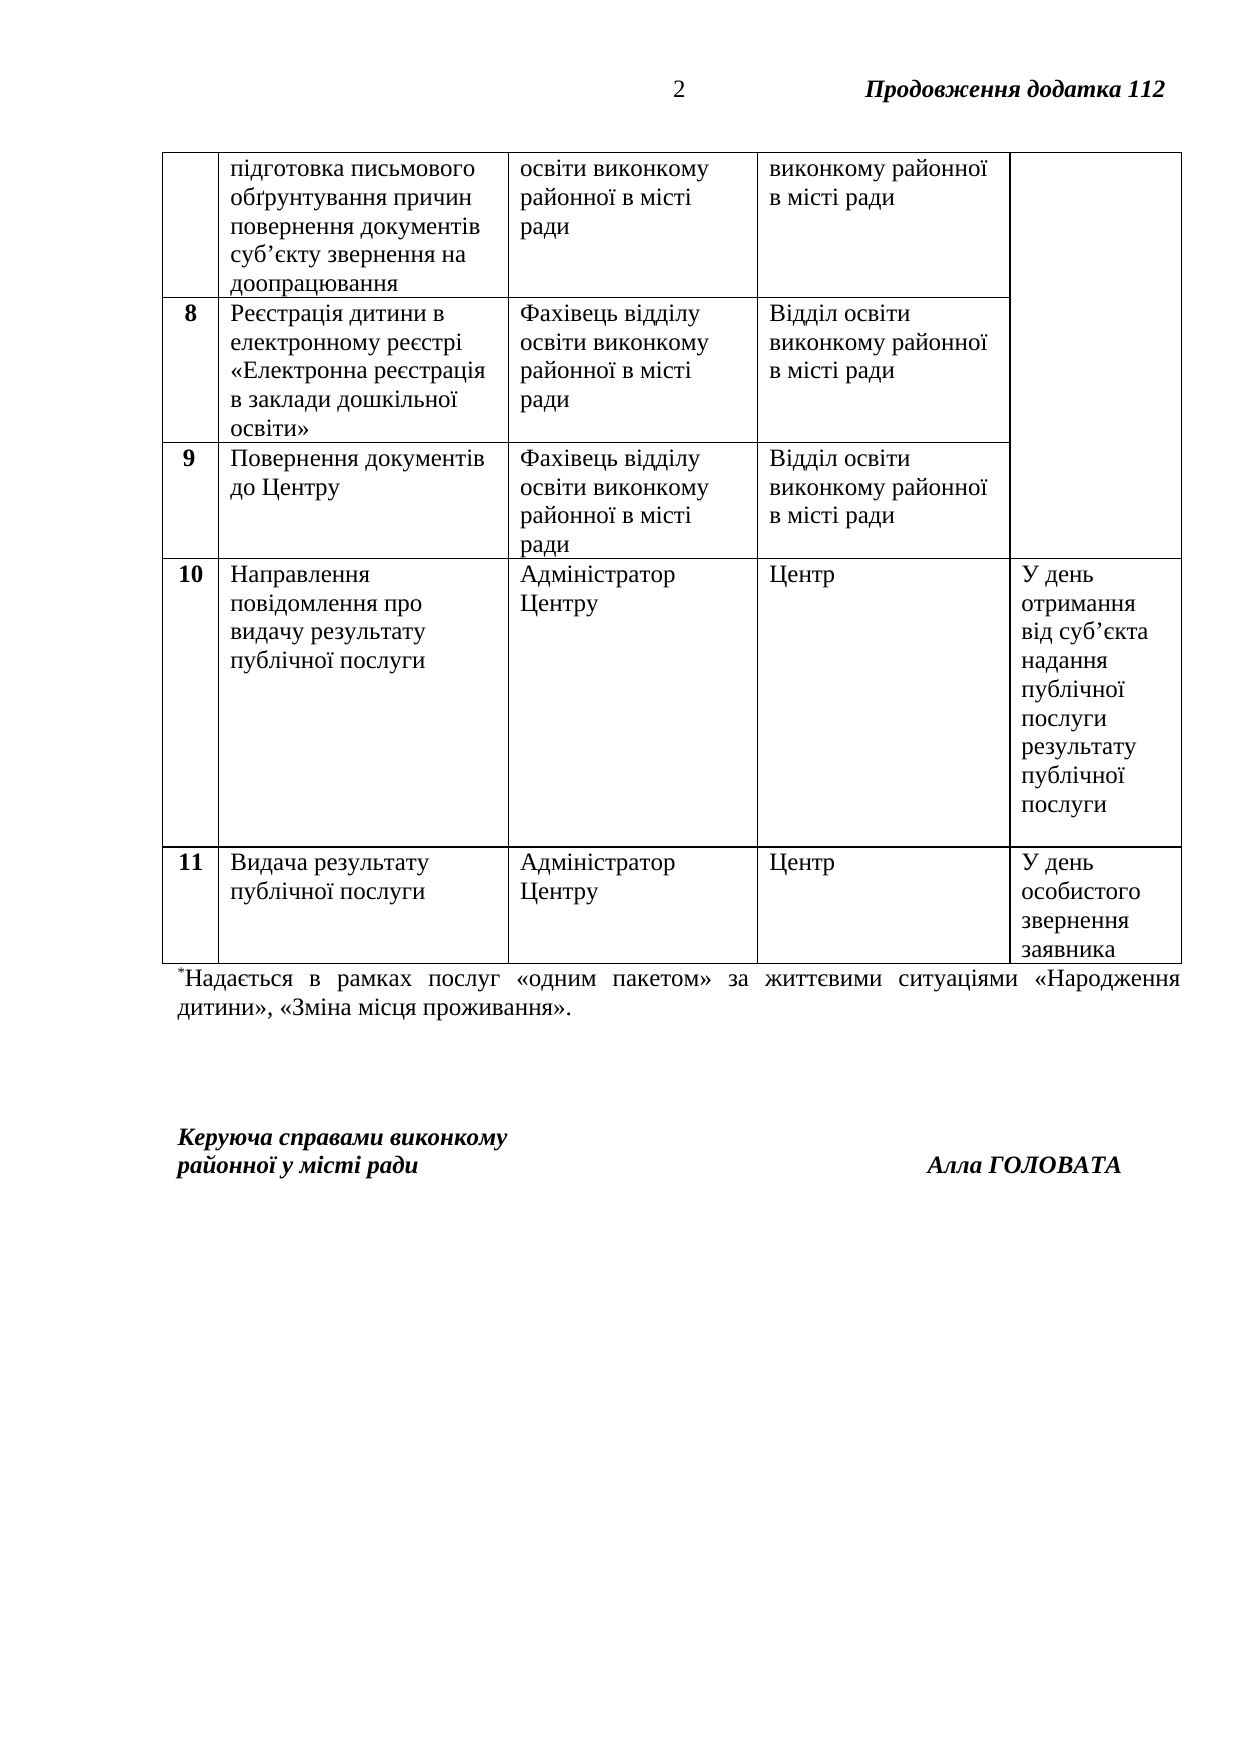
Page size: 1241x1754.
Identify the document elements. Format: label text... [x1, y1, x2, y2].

table_cell 11 [163, 848, 218, 962]
table_cell Реєстрація дитини в електронному реєстрі «Електронна реєстрація в заклади дошкільної освіти» [219, 298, 508, 442]
text районної у місті ради Алла ГОЛОВАТА [177, 1150, 1181, 1179]
text *Надається в рамках послуг «одним пакетом» за життєвими ситуаціями «Народження дитини», «Зміна місця проживання». [177, 964, 1181, 1021]
table_cell У день отримання від суб’єкта надання публічної послуги результату публічної послуги [1011, 559, 1181, 846]
table_cell 9 [163, 443, 218, 558]
table_cell Адміністратор Центру [509, 559, 757, 846]
text Керуюча справами виконкому [177, 1122, 1181, 1150]
table_cell Адміністратор Центру [509, 848, 757, 962]
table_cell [758, 153, 1009, 297]
table_cell Відділ освіти виконкому районної в місті ради [758, 443, 1009, 558]
table_cell Направлення повідомлення про видачу результату публічної послуги [219, 559, 508, 846]
table_cell Відділ освіти виконкому районної в місті ради [758, 298, 1009, 442]
table_cell 10 [163, 559, 218, 846]
table_cell 7 [163, 153, 218, 297]
table_cell Фахівець відділу освіти виконкому районної в місті ради [509, 298, 757, 442]
table_cell Центр [758, 559, 1009, 846]
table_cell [219, 153, 508, 297]
table_cell Повернення документів до Центру [219, 443, 508, 558]
table_cell Фахівець відділу освіти виконкому районної в місті ради [509, 443, 757, 558]
table_cell У день особистого звернення заявника [1011, 848, 1181, 962]
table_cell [509, 153, 757, 297]
table_cell Видача результату публічної послуги [219, 848, 508, 962]
table_cell 8 [163, 298, 218, 442]
table_cell Центр [758, 848, 1009, 962]
